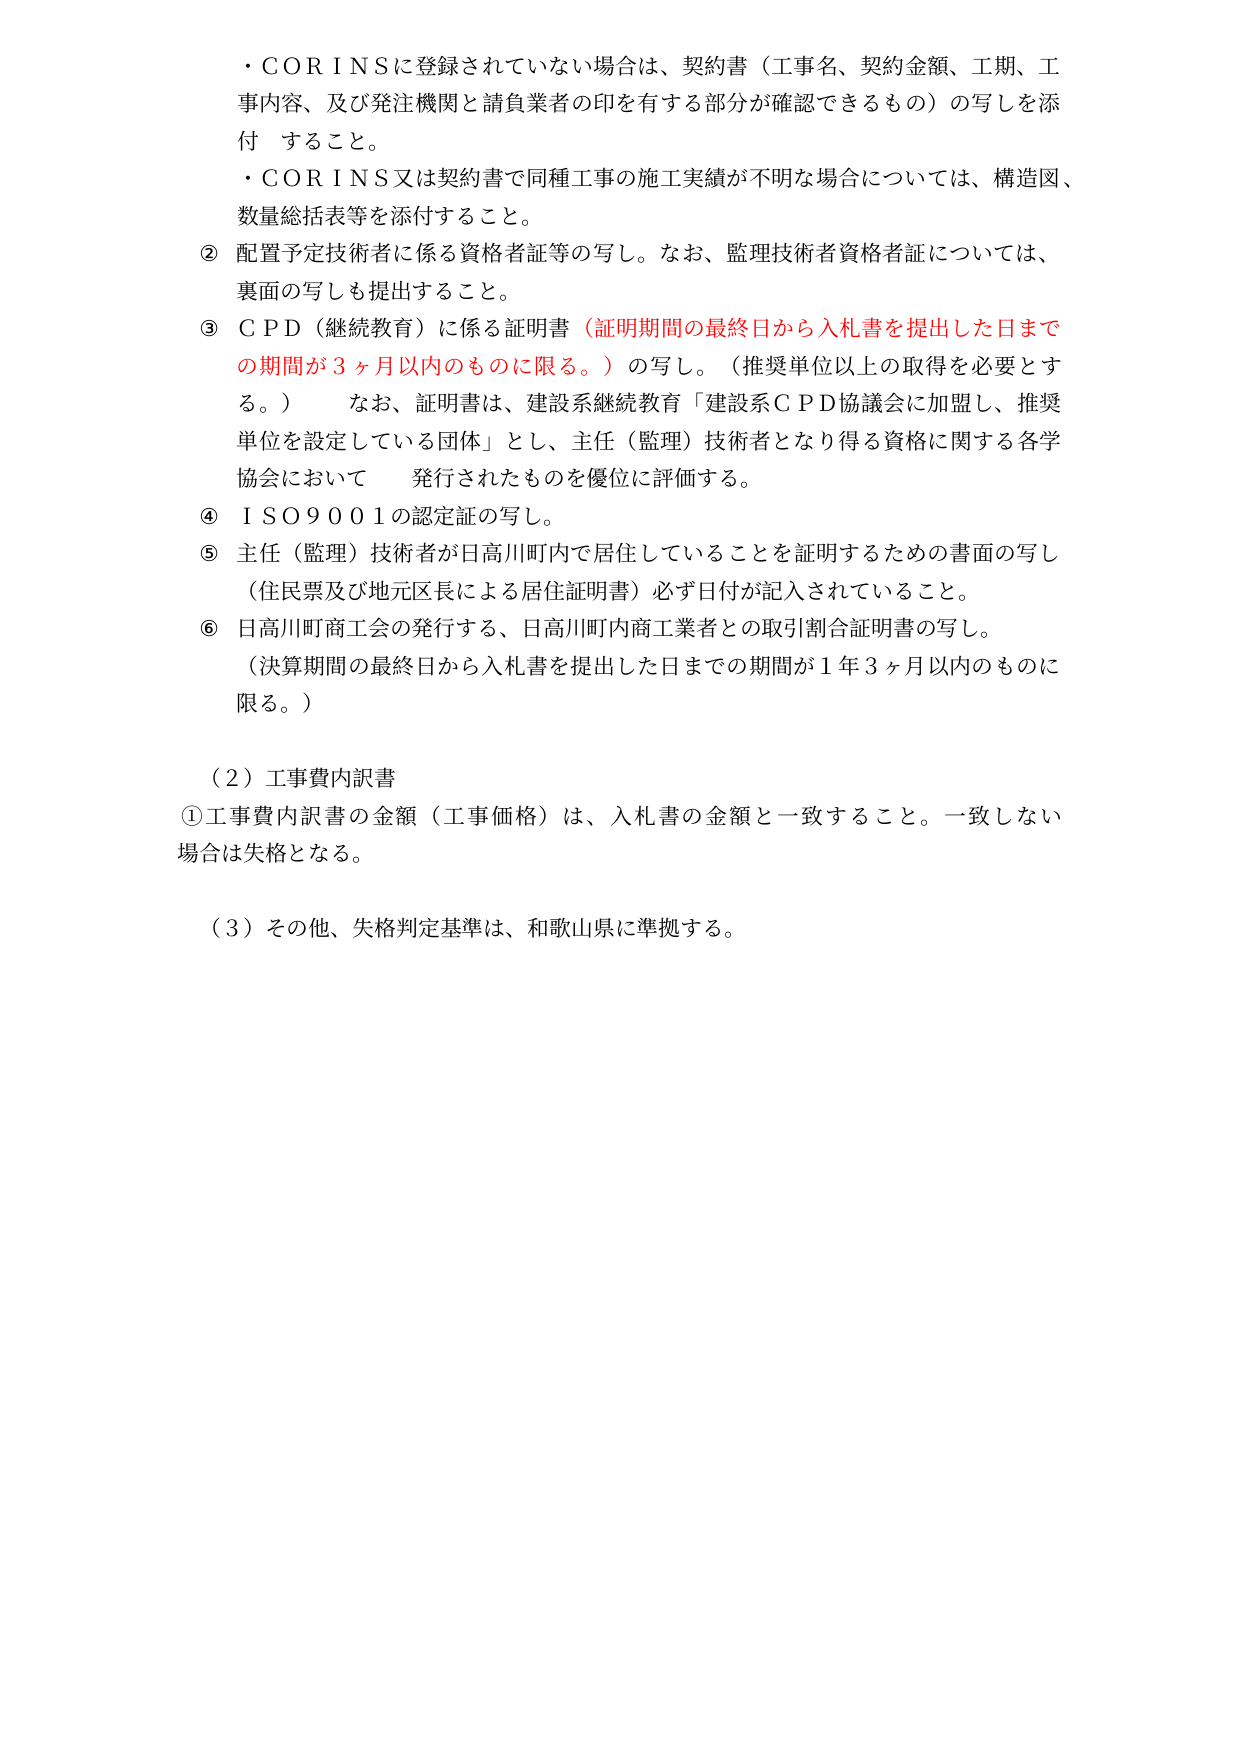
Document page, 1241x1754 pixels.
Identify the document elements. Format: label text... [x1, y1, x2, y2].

text （３）その他、失格判定基準は、和歌山県に準拠する。 [199, 908, 1063, 946]
list 配置予定技術者に係る資格者証等の写し。なお、監理技術者資格者証については、 裏面の写しも提出すること。 [199, 233, 1063, 308]
list ＩＳＯ９００１の認定証の写し。 [199, 496, 1063, 533]
list ・ＣＯＲＩＮＳ又は契約書で同種工事の施工実績が不明な場合については、構造図、数量総括表等を添付すること。 [237, 158, 1063, 233]
list 日高川町商工会の発行する、日高川町内商工業者との取引割合証明書の写し。 [199, 608, 1063, 646]
list ＣＰＤ（継続教育）に係る証明書（証明期間の最終日から入札書を提出した日までの期間が３ヶ月以内のものに限る。）の写し。（推奨単位以上の取得を必要とする。） なお、証明書は、建設系継続教育「建設系ＣＰＤ協議会に加盟し、推奨単位を設定している団体」とし、主任（監理）技術者となり得る資格に関する各学協会において 発行されたものを優位に評価する。 [199, 308, 1063, 496]
text ①工事費内訳書の金額（工事価格）は、入札書の金額と一致すること。一致しない 場合は失格となる。 [133, 796, 1063, 871]
list ・ＣＯＲＩＮＳに登録されていない場合は、契約書（工事名、契約金額、工期、工事内容、及び発注機関と請負業者の印を有する部分が確認できるもの）の写しを添付 すること。 [237, 46, 1063, 158]
list （決算期間の最終日から入札書を提出した日までの期間が１年３ヶ月以内のものに限る。） [237, 646, 1063, 721]
list 主任（監理）技術者が日高川町内で居住していることを証明するための書面の写し （住民票及び地元区長による居住証明書）必ず日付が記入されていること。 [199, 533, 1063, 608]
text （２）工事費内訳書 [199, 758, 1063, 796]
